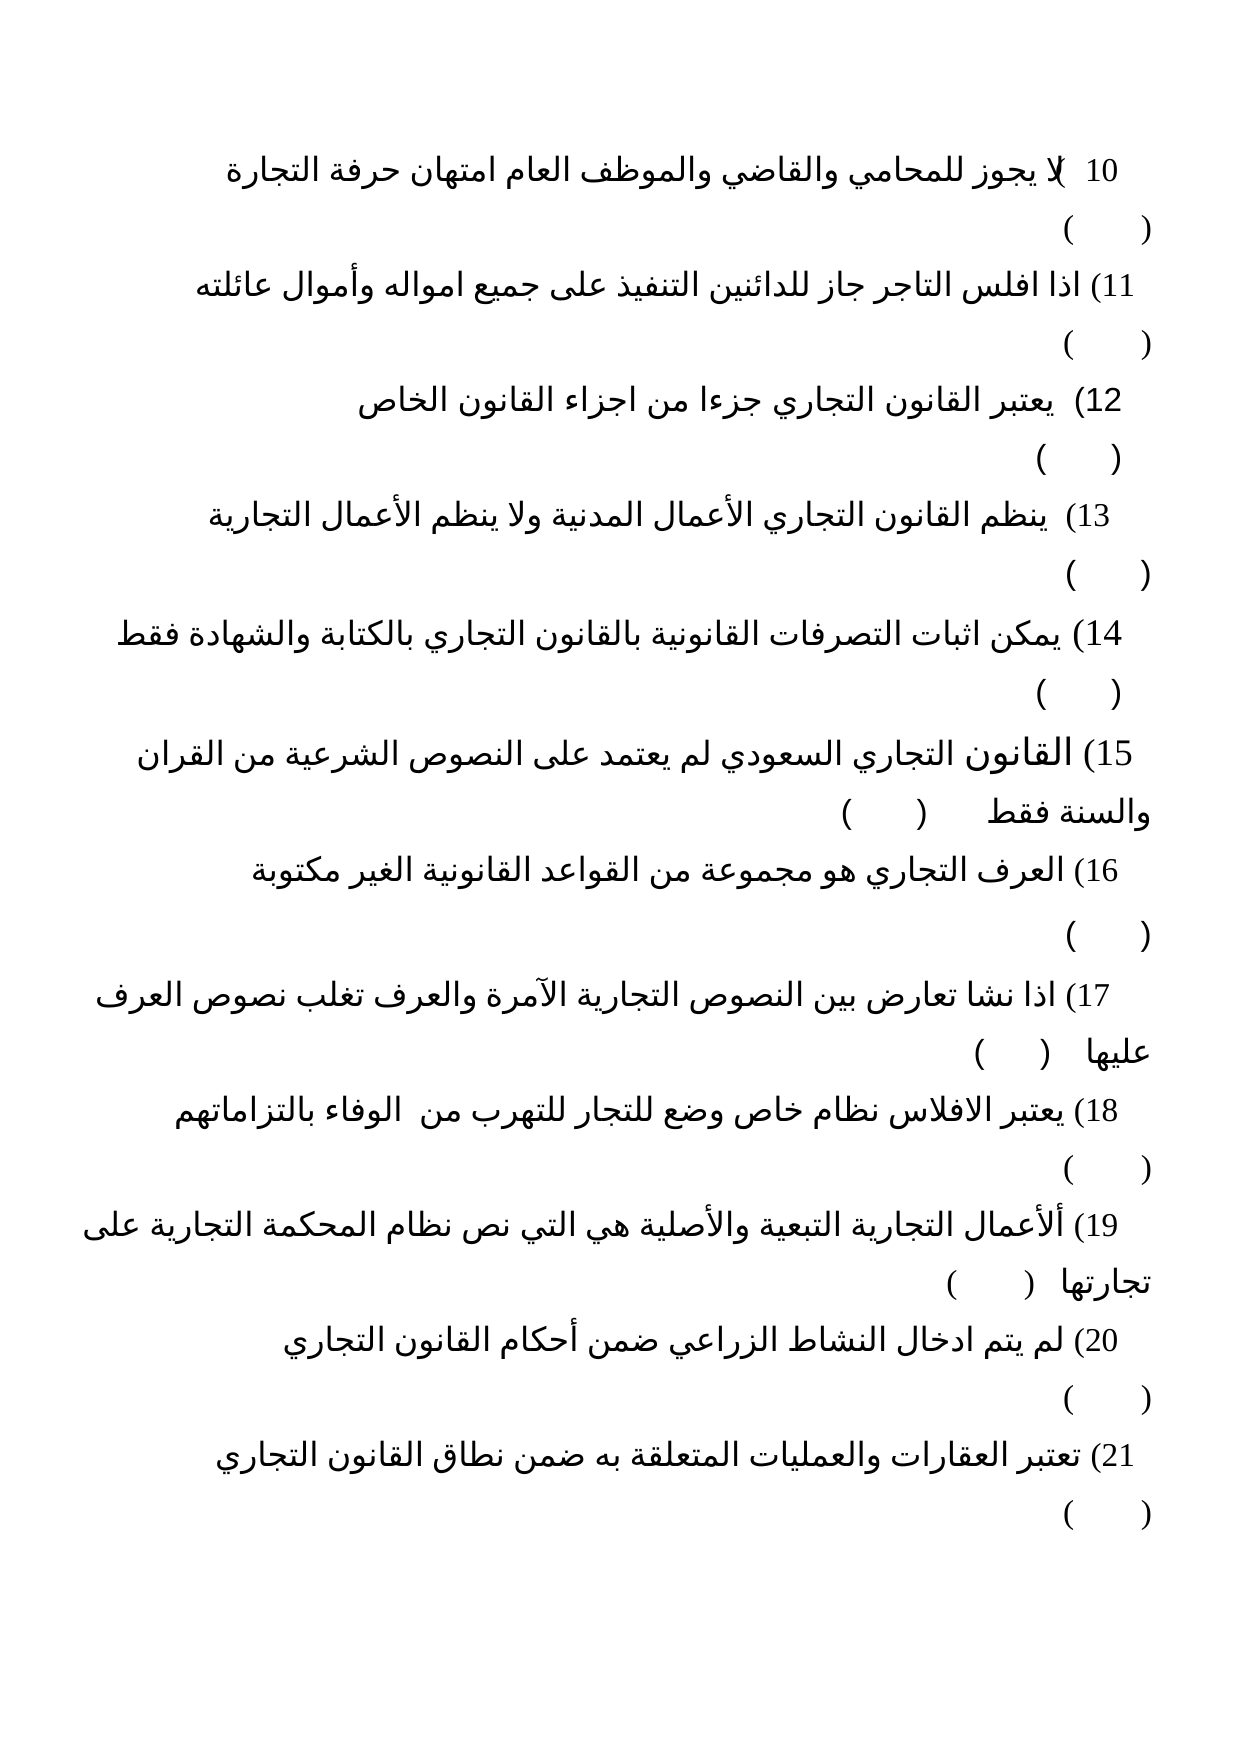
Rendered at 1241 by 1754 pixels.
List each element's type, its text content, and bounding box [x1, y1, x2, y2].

text 12) يعتبر القانون التجاري جزءا من اجزاء القانون الخاص ( ) [74, 380, 1122, 476]
text 16) العرف التجاري هو مجموعة من القواعد القانونية الغير مكتوبة ( ) [74, 850, 1152, 953]
text 15) القانون التجاري السعودي لم يعتمد على النصوص الشرعية من القران والسنة فقط ( ) [74, 730, 1152, 831]
text 18) يعتبر الافلاس نظام خاص وضع للتجار للتهرب من الوفاء بالتزاماتهم ( ) [74, 1090, 1152, 1186]
text 14) يمكن اثبات التصرفات القانونية بالقانون التجاري بالكتابة والشهادة فقط ( ) [74, 610, 1122, 711]
text 20) لم يتم ادخال النشاط الزراعي ضمن أحكام القانون التجاري ( ) [74, 1320, 1152, 1416]
text 13) ينظم القانون التجاري الأعمال المدنية ولا ينظم الأعمال التجارية ( ) [74, 495, 1152, 591]
text 21) تعتبر العقارات والعمليات المتعلقة به ضمن نطاق القانون التجاري ( ) [74, 1435, 1152, 1531]
text 17) اذا نشا تعارض بين النصوص التجارية الآمرة والعرف تغلب نصوص العرف عليها ( ) [74, 975, 1152, 1071]
text 11) اذا افلس التاجر جاز للدائنين التنفيذ على جميع امواله وأموال عائلته ( ) [74, 265, 1152, 361]
text 10) لا يجوز للمحامي والقاضي والموظف العام امتهان حرفة التجارة ( ) [74, 150, 1152, 246]
text 19) ألأعمال التجارية التبعية والأصلية هي التي نص نظام المحكمة التجارية على تجارتها ( ) [74, 1205, 1152, 1301]
